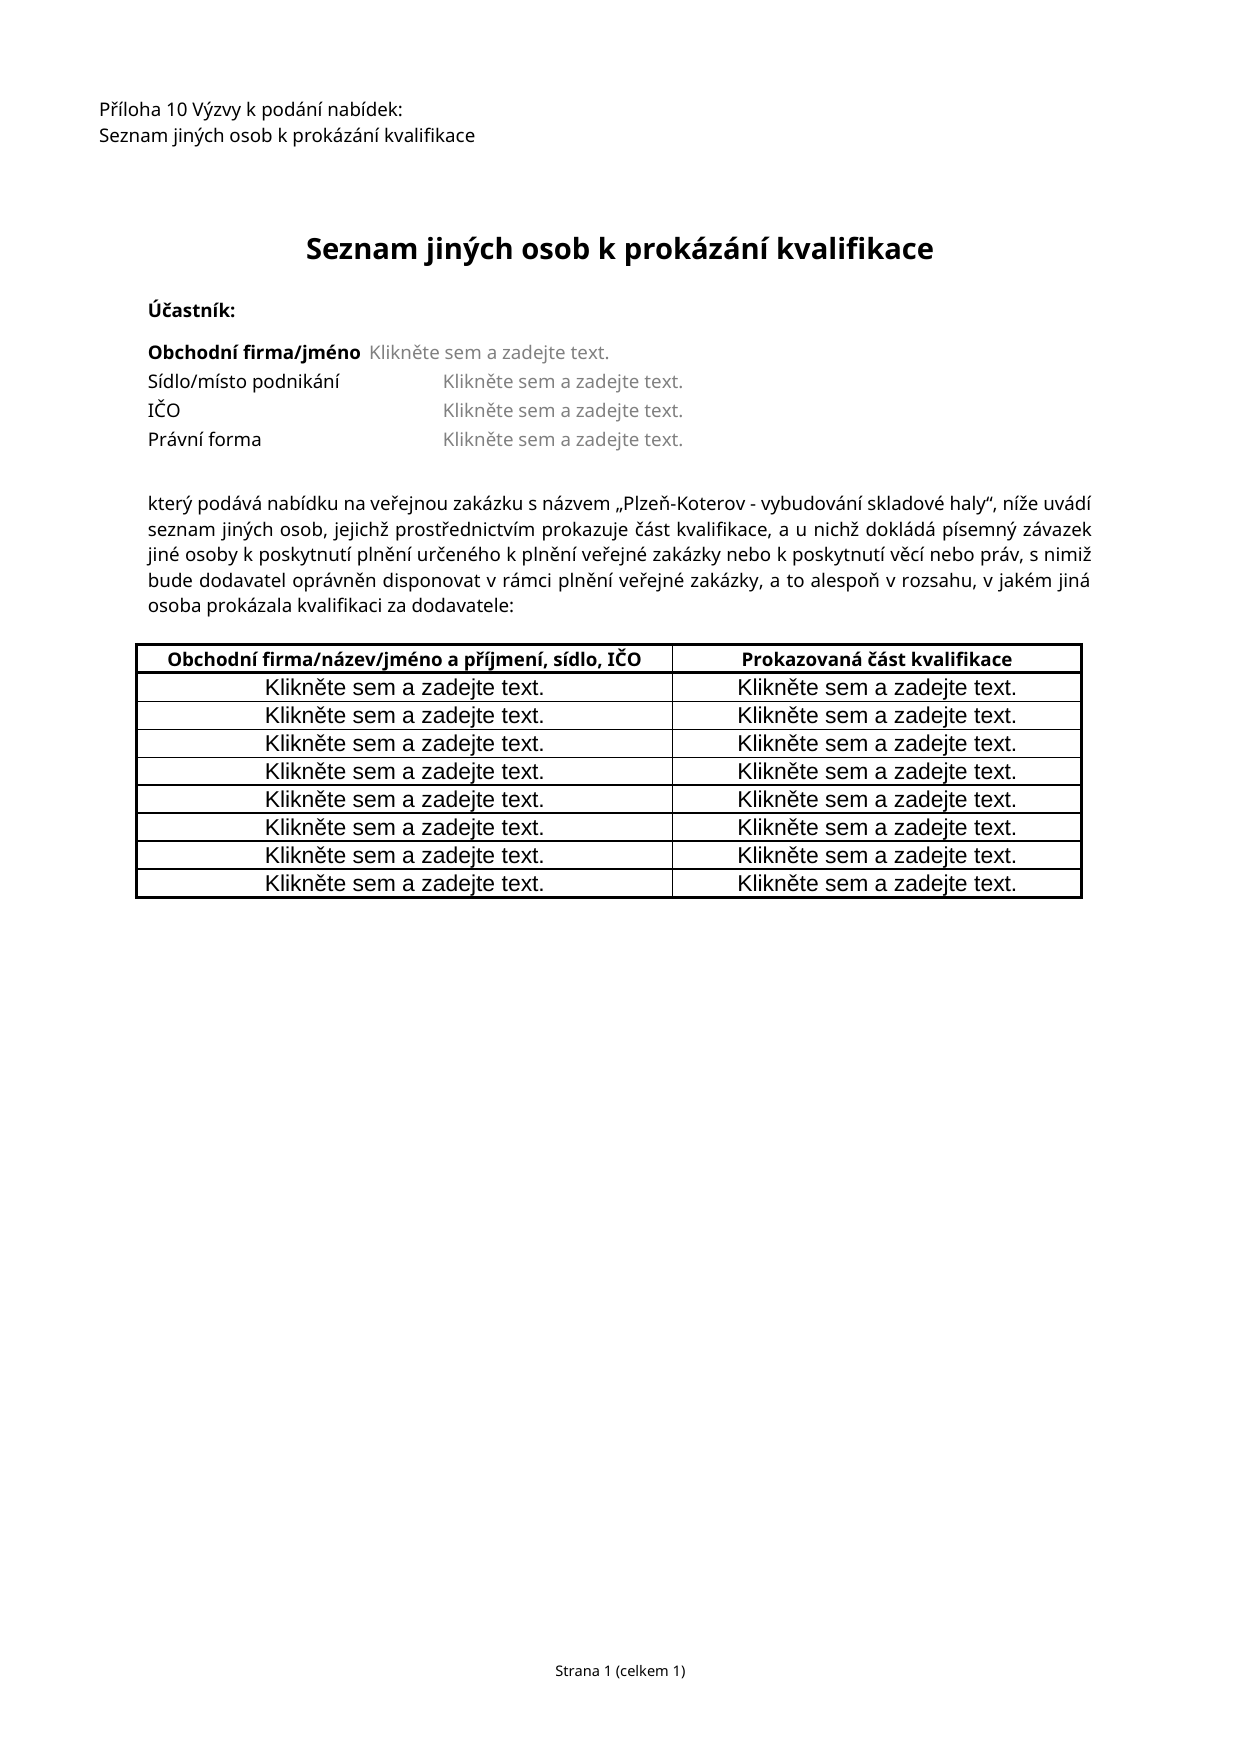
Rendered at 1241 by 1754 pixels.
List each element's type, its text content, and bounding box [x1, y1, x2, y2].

table_header Obchodní firma/název/jméno a příjmení, sídlo, IČO [138, 646, 672, 671]
text který podává nabídku na veřejnou zakázku s názvem „Plzeň-Koterov - vybudování skladové haly“, níže uvádí seznam jiných osob, jejichž prostřednictvím prokazuje část kvalifikace, a u nichž dokládá písemný závazek jiné osoby k poskytnutí plnění určeného k plnění veřejné zakázky nebo k poskytnutí věcí nebo práv, s nimiž bude dodavatel oprávněn disponovat v rámci plnění veřejné zakázky, a to alespoň v rozsahu, v jakém jiná osoba prokázala kvalifikaci za dodavatele: [148, 490, 1093, 618]
text IČO [148, 394, 1093, 423]
text Účastník: [148, 293, 1093, 324]
text Právní forma [148, 423, 1093, 452]
table_header Prokazovaná část kvalifikace [673, 646, 1080, 671]
title Seznam jiných osob k prokázání kvalifikace [148, 228, 1093, 268]
text Obchodní firma/jméno [148, 336, 1093, 365]
text Sídlo/místo podnikání [148, 365, 1093, 394]
